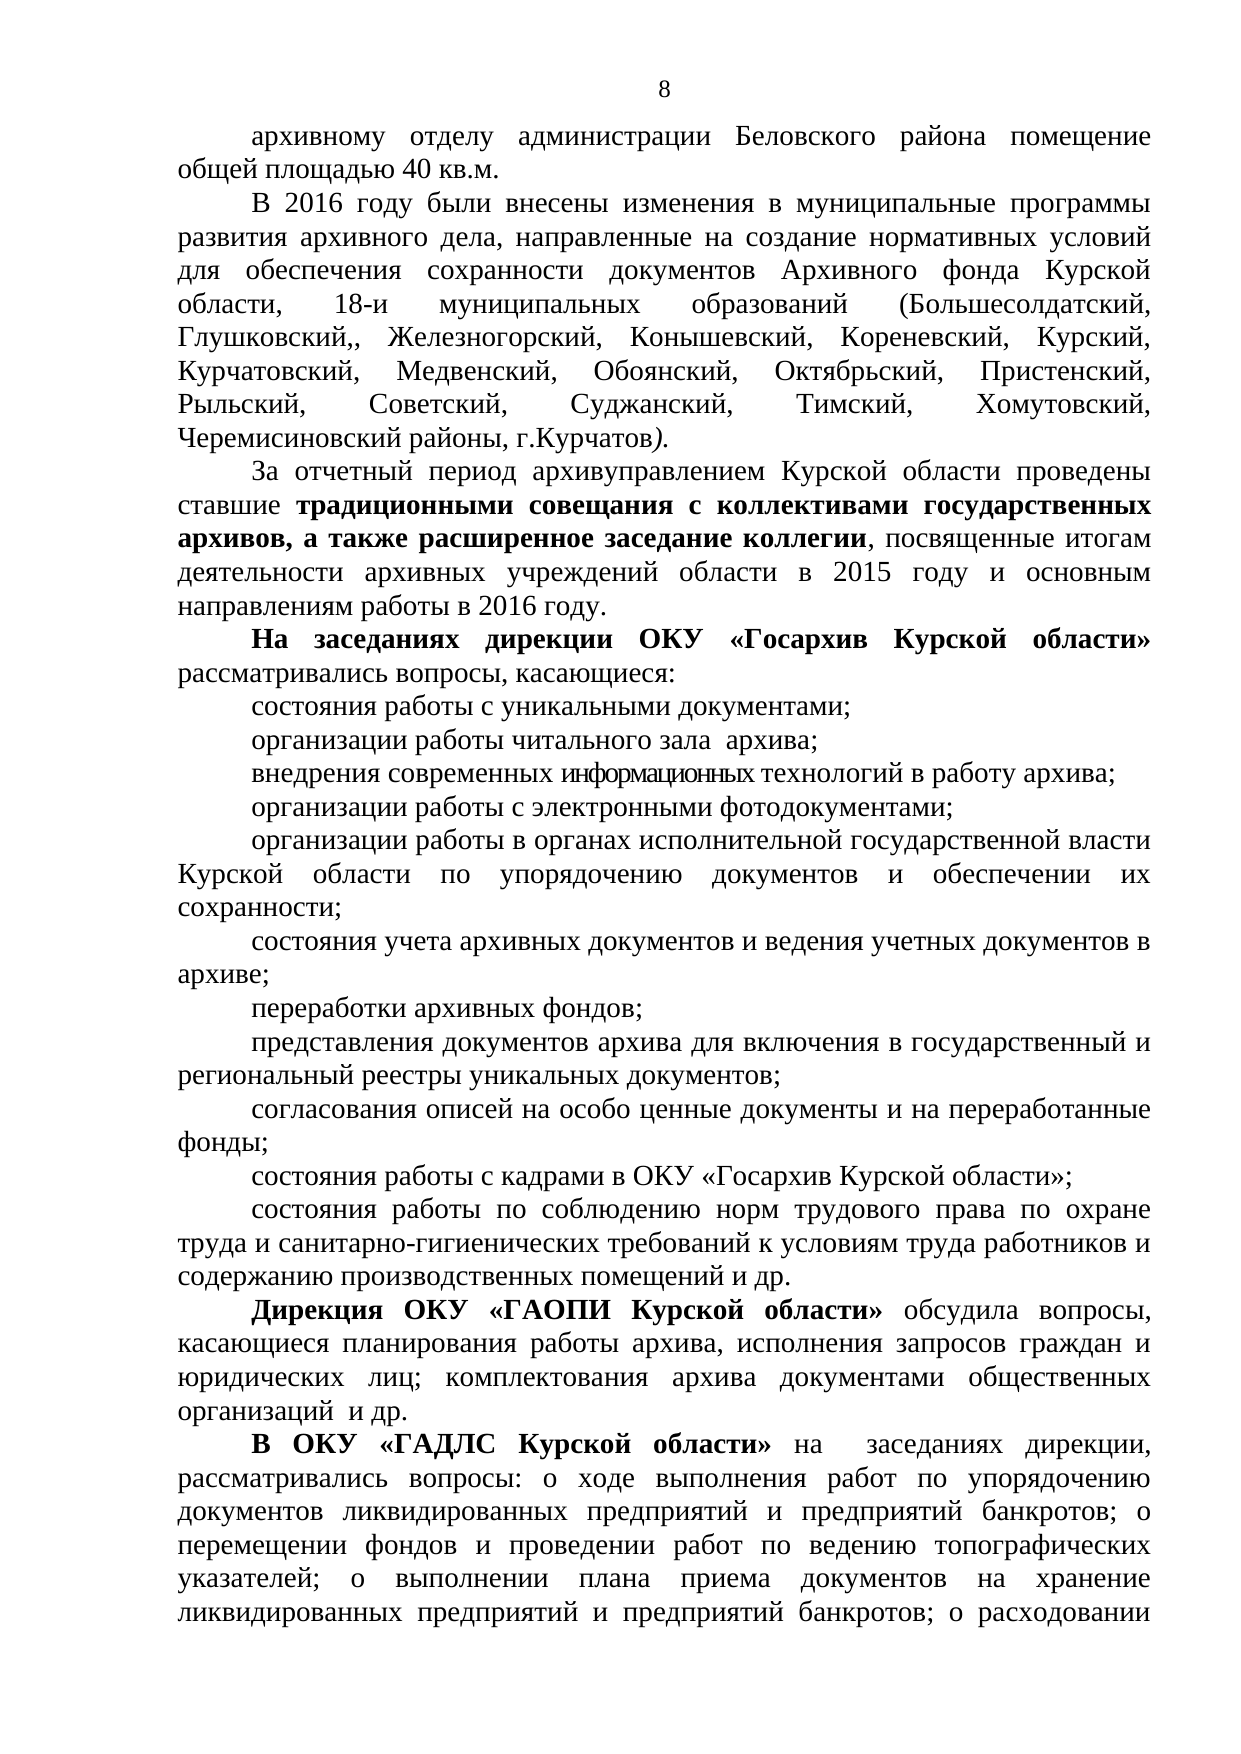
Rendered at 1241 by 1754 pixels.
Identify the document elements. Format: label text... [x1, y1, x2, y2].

text В 2016 году были внесены изменения в муниципальные программы развития архивного дела, направленные на создание нормативных условий для обеспечения сохранности документов Архивного фонда Курской области, 18-и муниципальных образований (Большесолдатский, Глушковский,, Железногорский, Конышевский, Кореневский, Курский, Курчатовский, Медвенский, Обоянский, Октябрьский, Пристенский, Рыльский, Советский, Суджанский, Тимский, Хомутовский, Черемисиновский районы, г.Курчатов). [177, 185, 1152, 453]
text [177, 1426, 1152, 1627]
text состояния работы с уникальными документами; [177, 688, 1152, 722]
text состояния учета архивных документов и ведения учетных документов в архиве; [177, 923, 1152, 990]
text переработки архивных фондов; [177, 990, 1152, 1024]
text внедрения современных информационных технологий в работу архива; [177, 755, 1152, 789]
text представления документов архива для включения в государственный и региональный реестры уникальных документов; [177, 1024, 1152, 1091]
text организации работы читального зала архива; [177, 722, 1152, 755]
text согласования описей на особо ценные документы и на переработанные фонды; [177, 1091, 1152, 1158]
text Дирекция ОКУ «ГАОПИ Курской области» обсудила вопросы, касающиеся планирования работы архива, исполнения запросов граждан и юридических лиц; комплектования архива документами общественных организаций и др. [177, 1292, 1152, 1426]
text На заседаниях дирекции ОКУ «Госархив Курской области» рассматривались вопросы, касающиеся: [177, 621, 1152, 688]
text состояния работы с кадрами в ОКУ «Госархив Курской области»; [177, 1158, 1152, 1191]
text состояния работы по соблюдению норм трудового права по охране труда и санитарно-гигиенических требований к условиям труда работников и содержанию производственных помещений и др. [177, 1191, 1152, 1292]
text организации работы в органах исполнительной государственной власти Курской области по упорядочению документов и обеспечении их сохранности; [177, 822, 1152, 923]
text организации работы с электронными фотодокументами; [177, 789, 1152, 822]
text архивному отделу администрации Беловского района помещение общей площадью 40 кв.м. [177, 118, 1152, 185]
text За отчетный период архивуправлением Курской области проведены ставшие традиционными совещания с коллективами государственных архивов, а также расширенное заседание коллегии, посвященные итогам деятельности архивных учреждений области в 2015 году и основным направлениям работы в 2016 году. [177, 453, 1152, 621]
